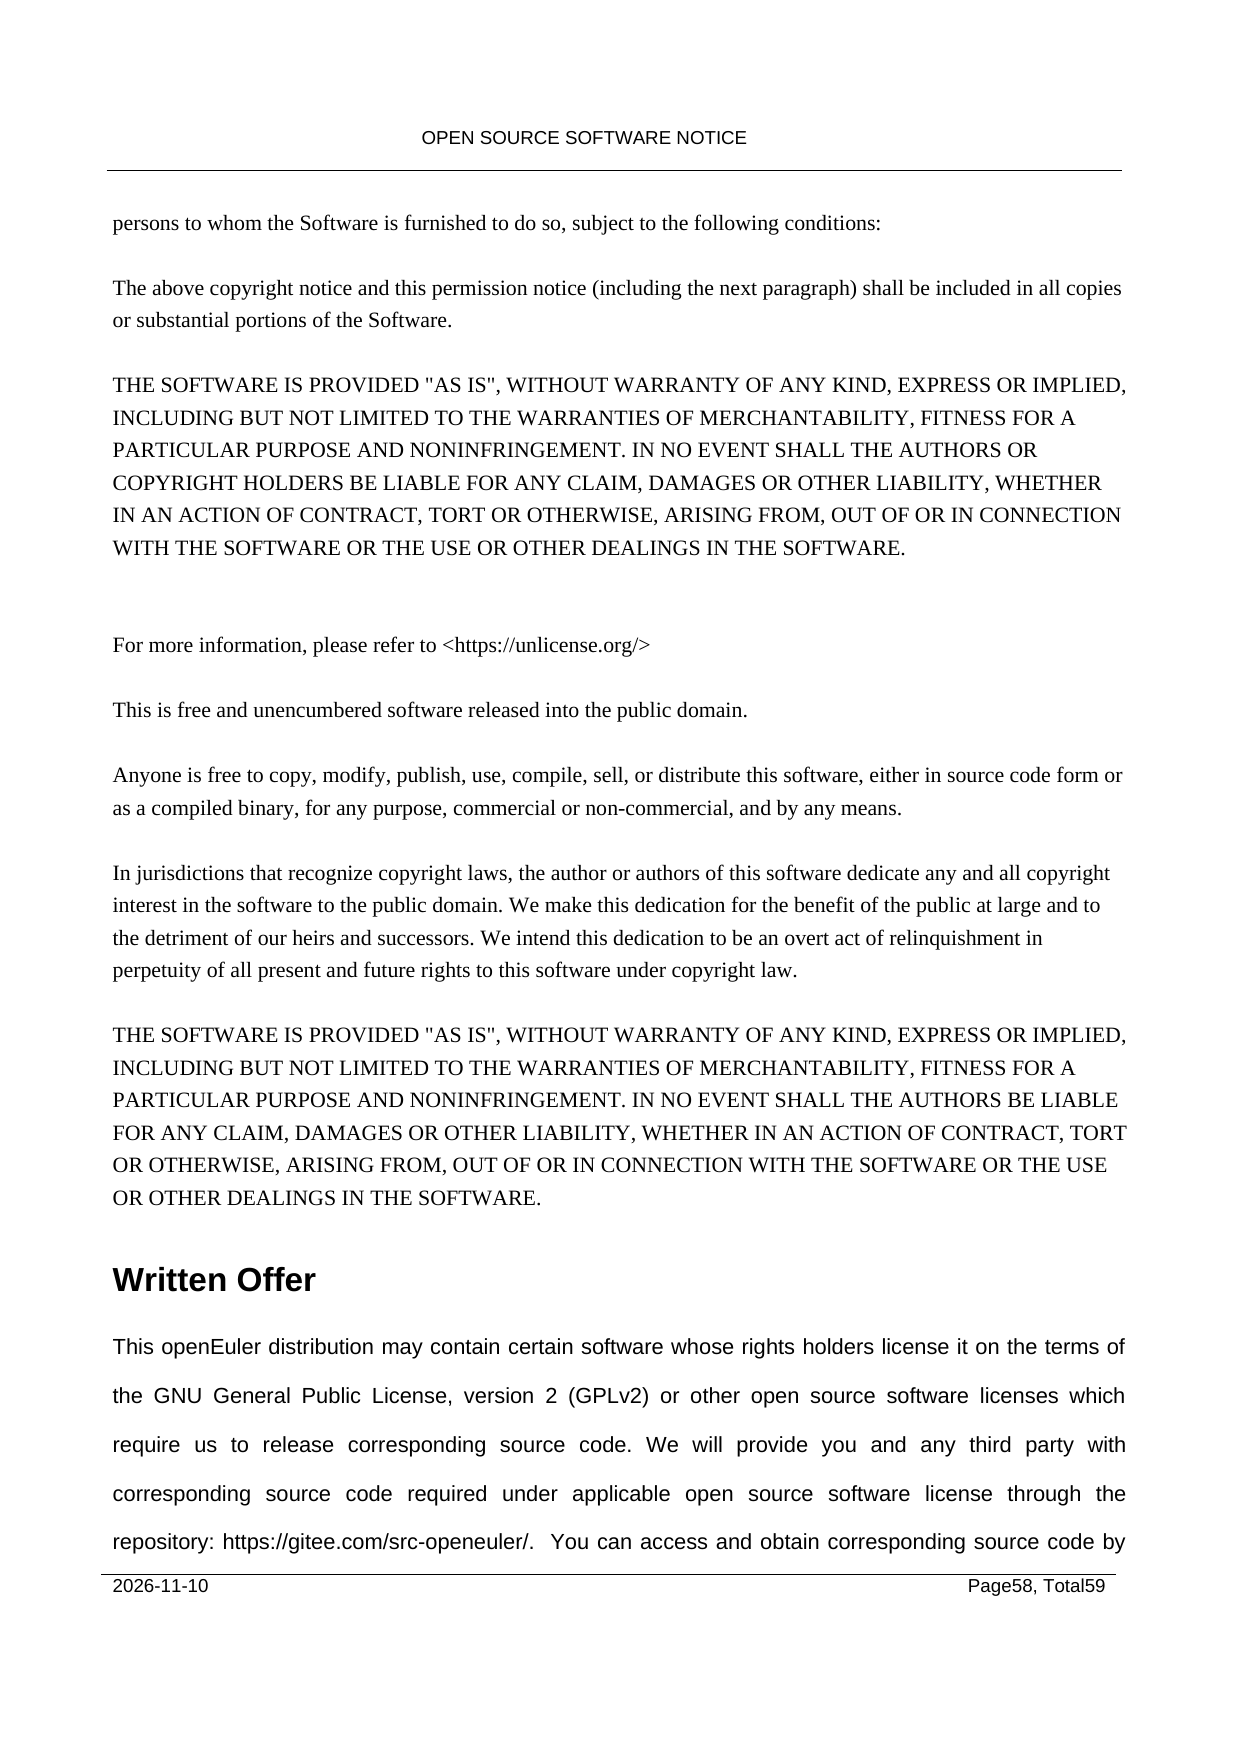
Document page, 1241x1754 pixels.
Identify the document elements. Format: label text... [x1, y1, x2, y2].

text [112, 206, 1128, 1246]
text Written Offer [112, 1246, 1128, 1311]
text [112, 1331, 1128, 1558]
